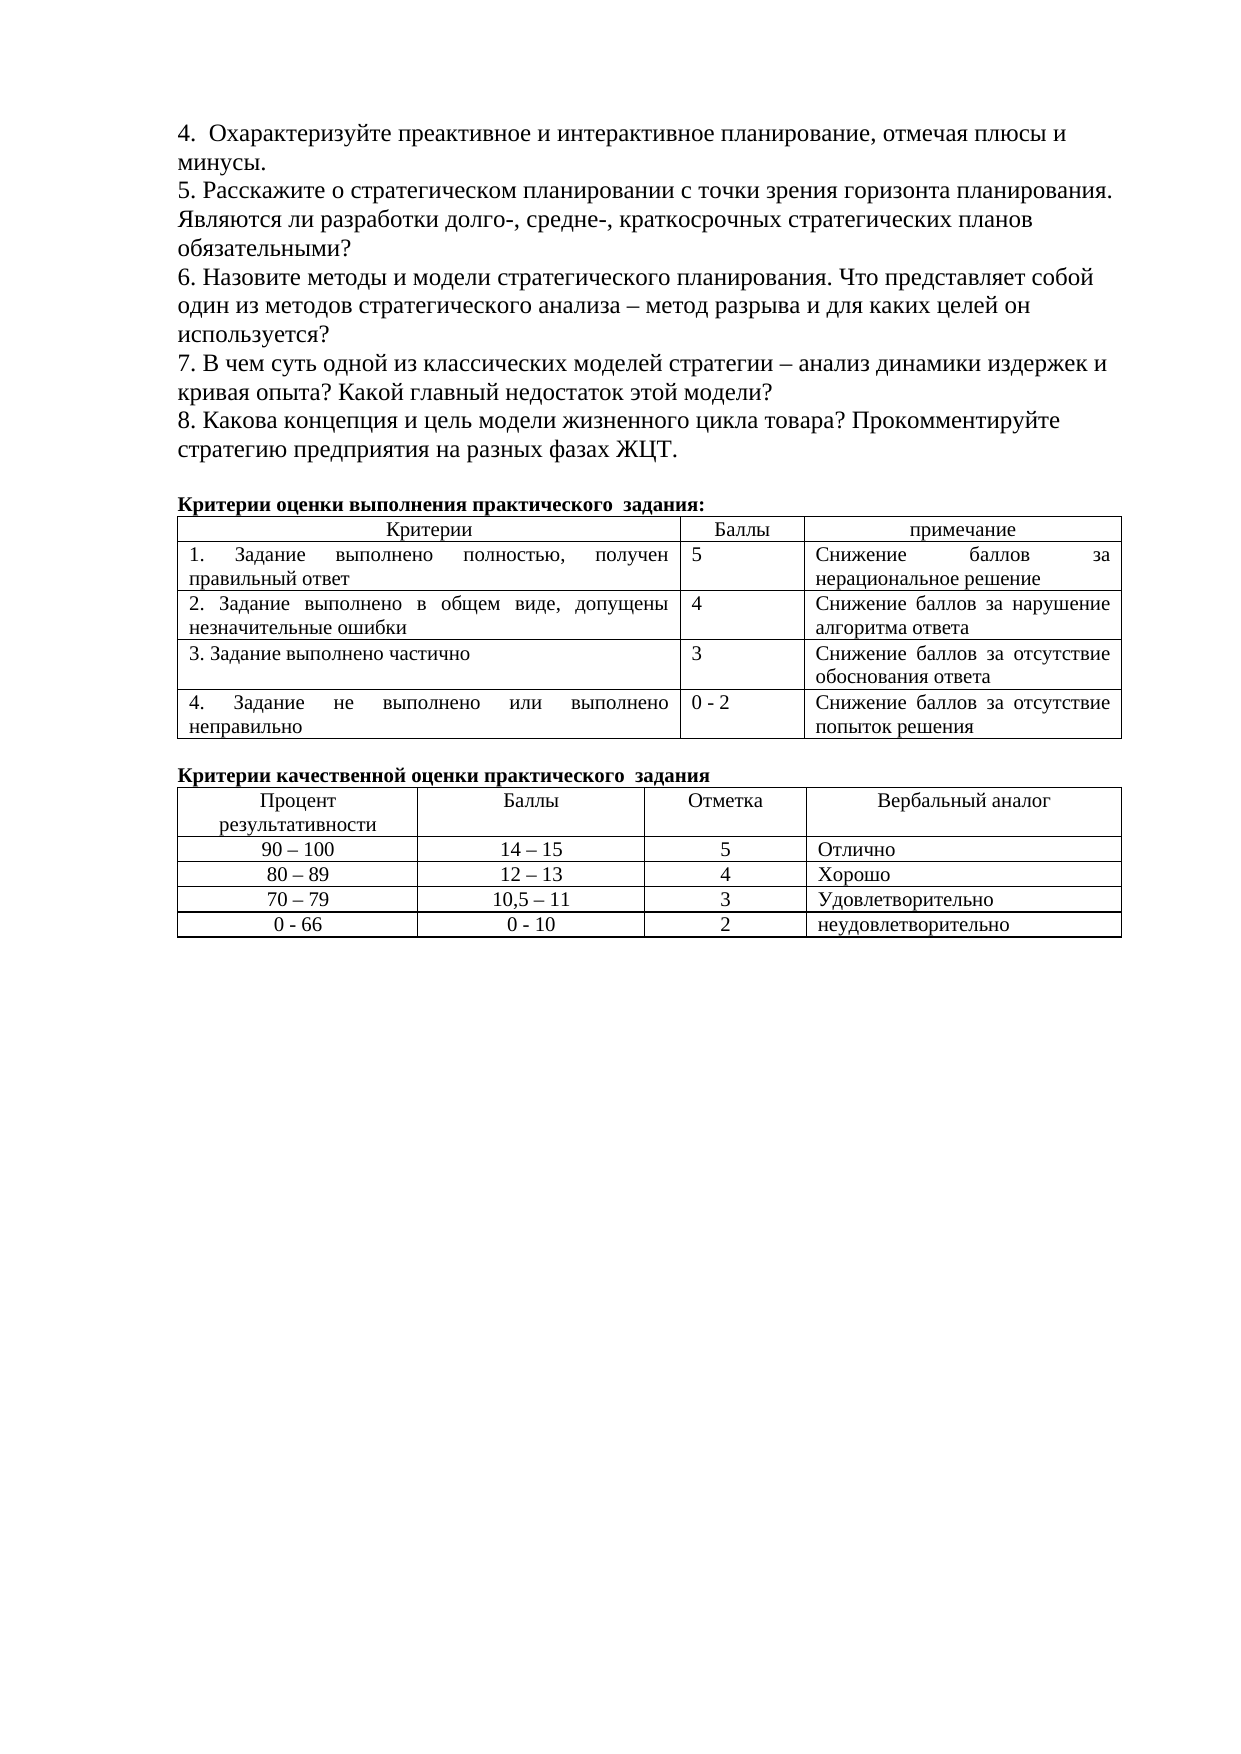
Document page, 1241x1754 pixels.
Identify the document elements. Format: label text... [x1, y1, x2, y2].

table_header Баллы [418, 788, 644, 836]
text 5. Расскажите о стратегическом планировании с точки зрения горизонта планирования. Являются ли разработки долго-, средне-, краткосрочных стратегических планов обязательными? [177, 176, 1122, 262]
text Критерии качественной оценки практического задания [177, 763, 1122, 787]
table_cell 0 - 66 [178, 913, 417, 936]
text 7. В чем суть одной из классических моделей стратегии – анализ динамики издержек и кривая опыта? Какой главный недостаток этой модели? [177, 348, 1122, 406]
table_cell 70 – 79 [178, 887, 417, 911]
table_cell Снижение баллов за отсутствие обоснования ответа [805, 640, 1121, 688]
table_cell 1. Задание выполнено полностью, получен правильный ответ [178, 542, 680, 590]
table_cell Снижение баллов за отсутствие попыток решения [805, 690, 1121, 738]
text Критерии оценки выполнения практического задания: [177, 492, 1122, 516]
table_cell 90 – 100 [178, 837, 417, 861]
table_header Процент результативности [178, 788, 417, 836]
table_cell 4 [645, 862, 806, 886]
table_header Отметка [645, 788, 806, 836]
table_header Баллы [681, 517, 804, 541]
table_cell 3 [645, 887, 806, 911]
table_cell 14 – 15 [418, 837, 644, 861]
table_cell Удовлетворительно [807, 887, 1121, 911]
table_cell Отлично [807, 837, 1121, 861]
table_header примечание [805, 517, 1121, 541]
table_cell Снижение баллов за нарушение алгоритма ответа [805, 591, 1121, 639]
text 8. Какова концепция и цель модели жизненного цикла товара? Прокомментируйте стратегию предприятия на разных фазах ЖЦТ. [177, 406, 1122, 463]
table_cell 80 – 89 [178, 862, 417, 886]
table_cell 2. Задание выполнено в общем виде, допущены незначительные ошибки [178, 591, 680, 639]
table_cell 5 [681, 542, 804, 590]
table_cell 10,5 – 11 [418, 887, 644, 911]
table_cell Хорошо [807, 862, 1121, 886]
table_cell Снижение баллов за нерациональное решение [805, 542, 1121, 590]
table_cell 4. Задание не выполнено или выполнено неправильно [178, 690, 680, 738]
table_cell 12 – 13 [418, 862, 644, 886]
text 6. Назовите методы и модели стратегического планирования. Что представляет собой один из методов стратегического анализа – метод разрыва и для каких целей он используется? [177, 262, 1122, 348]
text 4. Охарактеризуйте преактивное и интерактивное планирование, отмечая плюсы и минусы. [177, 118, 1122, 176]
table_cell 3 [681, 640, 804, 688]
table_cell неудовлетворительно [807, 913, 1121, 936]
table_cell 5 [645, 837, 806, 861]
table_cell 0 - 2 [681, 690, 804, 738]
table_cell 2 [645, 913, 806, 936]
table_cell 3. Задание выполнено частично [178, 640, 680, 688]
table_header Вербальный аналог [807, 788, 1121, 836]
table_cell 0 - 10 [418, 913, 644, 936]
table_header Критерии [178, 517, 680, 541]
table_cell 4 [681, 591, 804, 639]
